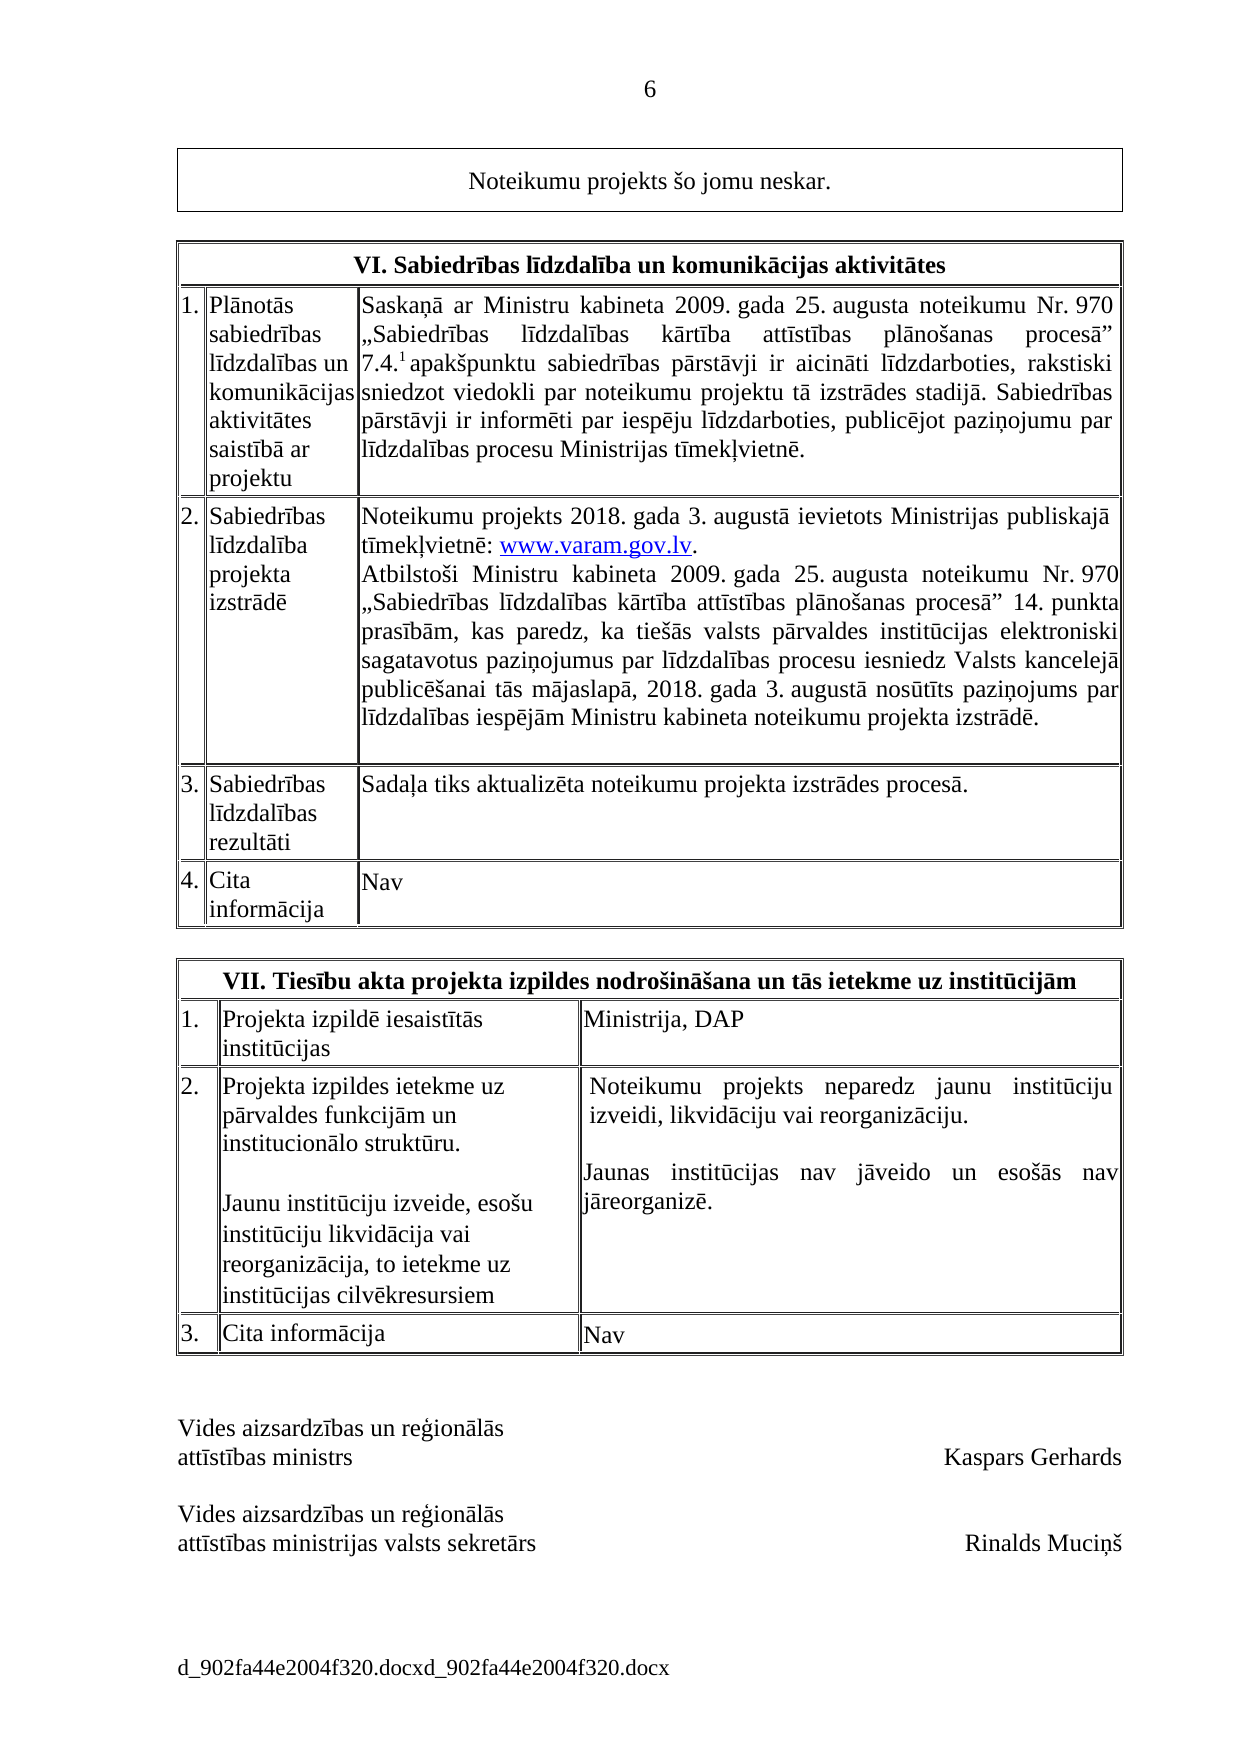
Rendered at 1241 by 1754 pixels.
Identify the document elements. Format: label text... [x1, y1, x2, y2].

table_cell Cita informācija [206, 862, 358, 926]
table_cell 3. [177, 1312, 219, 1352]
table_cell Projekta izpildes ietekme uz pārvaldes funkcijām un institucionālo struktūru. Jaunu institūciju izveide, esošu institūciju likvidācija vai reorganizācija, to ietekme uz institūcijas cilvēkresursiem [221, 1068, 578, 1312]
table_cell Projekta izpildē iesaistītās institūcijas [221, 1001, 578, 1065]
text Vides aizsardzības un reģionālās [177, 1499, 1122, 1528]
table_header VI. Sabiedrības līdzdalība un komunikācijas aktivitātes [179, 244, 1120, 284]
text attīstības ministrijas valsts sekretārs Rinalds Muciņš [177, 1528, 1122, 1557]
table_cell Plānotās sabiedrības līdzdalības un komunikācijas aktivitātes saistībā ar projektu [207, 288, 357, 495]
table_cell 1. [177, 998, 219, 1065]
table_cell Noteikumu projekts neparedz jaunu institūciju izveidi, likvidāciju vai reorganizāciju. Jaunas institūcijas nav jāveido un esošās nav jāreorganizē. [580, 1065, 1122, 1312]
table_cell Sadaļa tiks aktualizēta noteikumu projekta izstrādes procesā. [360, 763, 1121, 859]
table_header VII. Tiesību akta projekta izpildes nodrošināšana un tās ietekme uz institūcijām [179, 961, 1120, 998]
table_cell Sabiedrības līdzdalība projekta izstrādē [207, 498, 357, 763]
table_cell 2. [177, 1065, 219, 1312]
table_cell Noteikumu projekts šo jomu neskar. [178, 149, 1122, 211]
table_cell Sabiedrības līdzdalības rezultāti [207, 767, 357, 859]
text attīstības ministrs Kaspars Gerhards [177, 1442, 1122, 1471]
table_cell 4. [177, 859, 206, 926]
table_cell Cita informācija [219, 1312, 580, 1352]
table_cell Saskaņā ar Ministru kabineta 2009. gada 25. augusta noteikumu Nr. 970 „Sabiedrības līdzdalības kārtība attīstības plānošanas procesā” 7.4.1 apakšpunktu sabiedrības pārstāvji ir aicināti līdzdarboties, rakstiski sniedzot viedokli par noteikumu projektu tā izstrādes stadijā. Sabiedrības pārstāvji ir informēti par iespēju līdzdarboties, publicējot paziņojumu par līdzdalības procesu Ministrijas tīmekļvietnē. [360, 284, 1121, 495]
table_cell Nav [358, 859, 1122, 926]
text Vides aizsardzības un reģionālās [177, 1413, 1122, 1442]
table_cell Ministrija, DAP [580, 998, 1122, 1065]
table_cell Nav [580, 1312, 1122, 1352]
table_cell Noteikumu projekts 2018. gada 3. augustā ievietots Ministrijas publiskajā tīmekļvietnē: www.varam.gov.lv. Atbilstoši Ministru kabineta 2009. gada 25. augusta noteikumu Nr. 970 „Sabiedrības līdzdalības kārtība attīstības plānošanas procesā” 14. punkta prasībām, kas paredz, ka tiešās valsts pārvaldes institūcijas elektroniski sagatavotus paziņojumus par līdzdalības procesu iesniedz Valsts kancelejā publicēšanai tās mājaslapā, 2018. gada 3. augustā nosūtīts paziņojums par līdzdalības iespējām Ministru kabineta noteikumu projekta izstrādē. [358, 495, 1122, 763]
table_cell 1. [179, 284, 204, 495]
table_cell 3. [179, 763, 204, 859]
table_cell 2. [177, 495, 206, 763]
